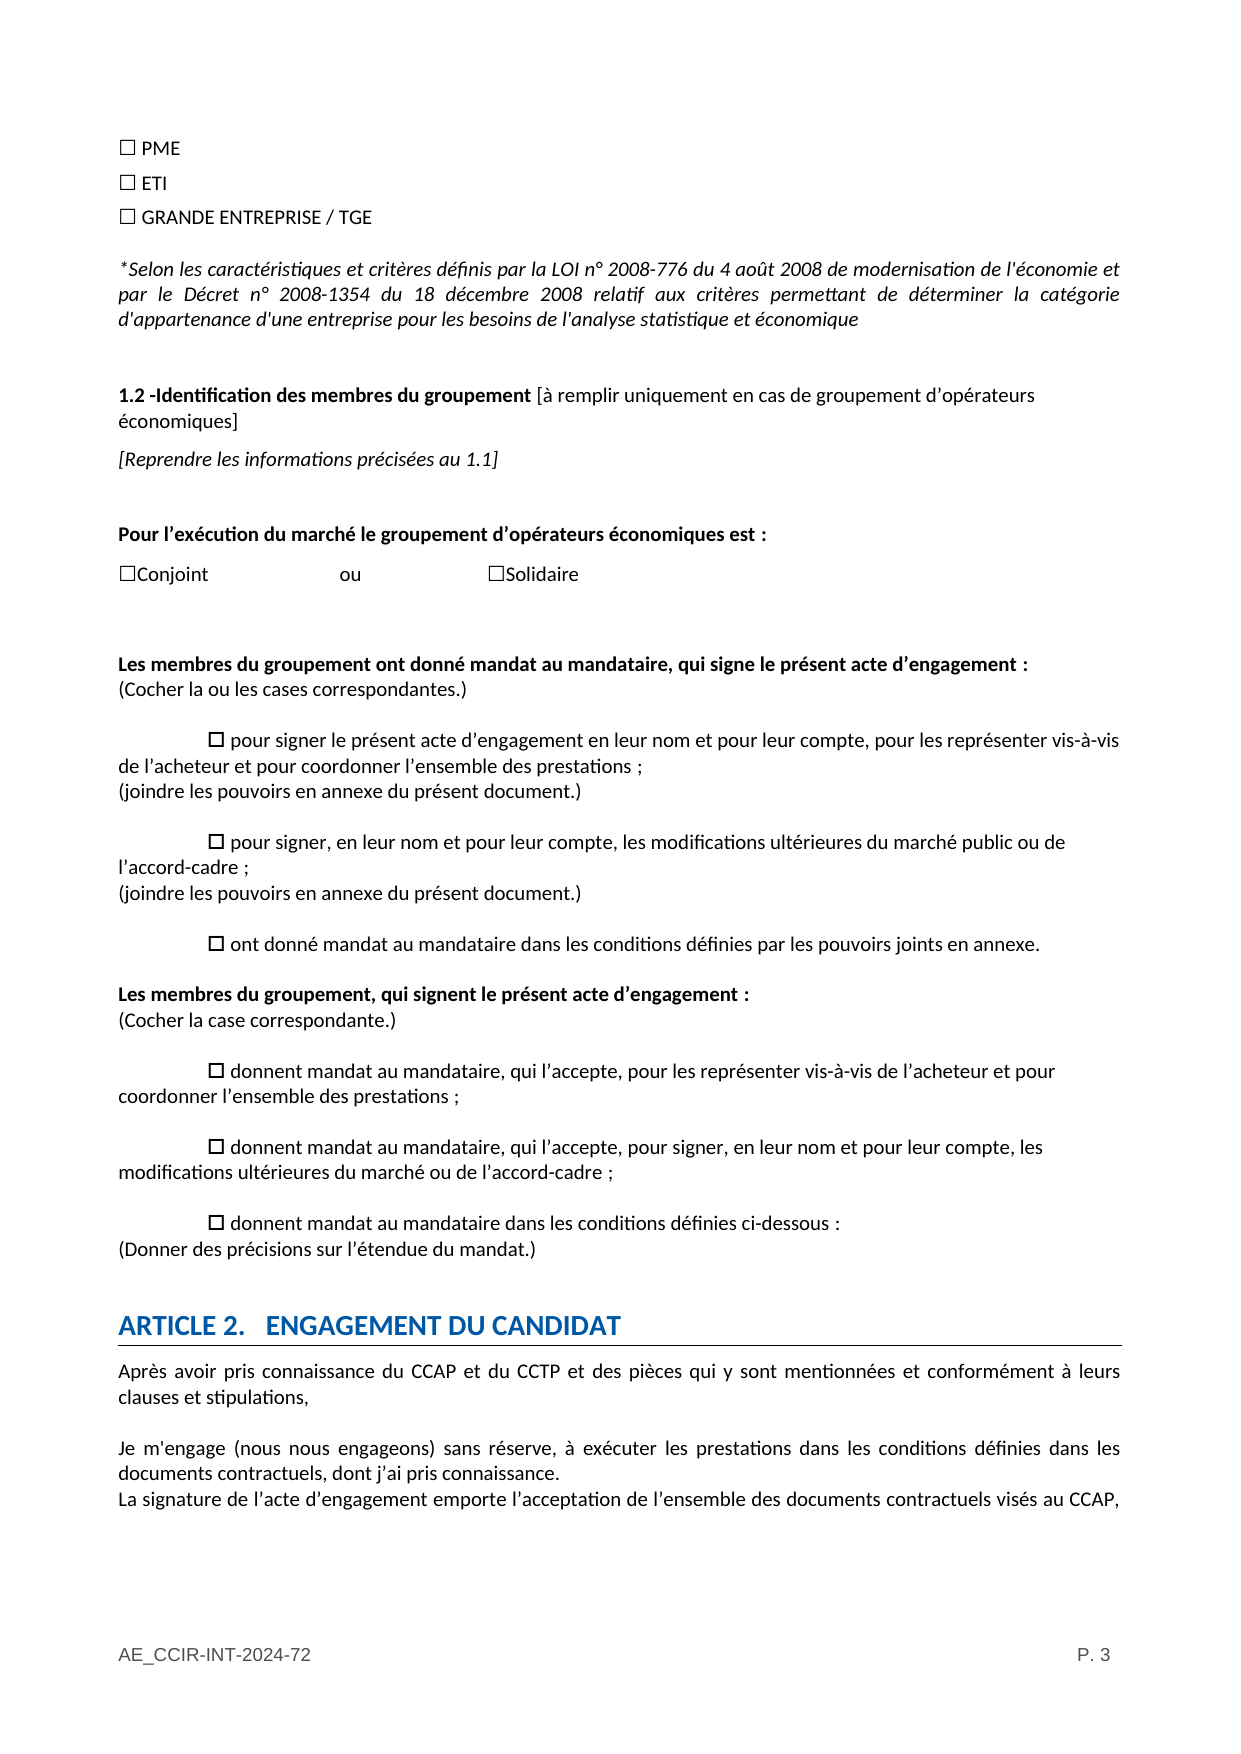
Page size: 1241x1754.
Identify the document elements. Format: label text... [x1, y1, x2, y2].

text 1.2 -Identification des membres du groupement [à remplir uniquement en cas de groupement d’opérateurs économiques] [118, 382, 1122, 433]
text donnent mandat au mandataire dans les conditions définies ci-dessous : [118, 1210, 1122, 1236]
text Les membres du groupement ont donné mandat au mandataire, qui signe le présent acte d’engagement : [118, 651, 1122, 677]
text donnent mandat au mandataire, qui l’accepte, pour signer, en leur nom et pour leur compte, les modifications ultérieures du marché ou de l’accord-cadre ; [118, 1134, 1122, 1185]
text ☐ PME [118, 133, 1122, 161]
text *Selon les caractéristiques et critères définis par la LOI n° 2008-776 du 4 août 2008 de modernisation de l'économie et par le Décret n° 2008-1354 du 18 décembre 2008 relatif aux critères permettant de déterminer la catégorie d'appartenance d'une entreprise pour les besoins de l'analyse statistique et économique [118, 256, 1122, 332]
text Les membres du groupement, qui signent le présent acte d’engagement : [118, 982, 1122, 1007]
text [Reprendre les informations précisées au 1.1] [118, 446, 1122, 471]
text ont donné mandat au mandataire dans les conditions définies par les pouvoirs joints en annexe. [118, 931, 1122, 956]
text Après avoir pris connaissance du CCAP et du CCTP et des pièces qui y sont mentionnées et conformément à leurs clauses et stipulations, [118, 1359, 1122, 1409]
text ☐Conjoint ou ☐Solidaire [118, 559, 1122, 588]
text (Cocher la ou les cases correspondantes.) [118, 677, 1122, 702]
text (joindre les pouvoirs en annexe du présent document.) [118, 880, 1122, 905]
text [118, 1486, 1122, 1511]
text pour signer, en leur nom et pour leur compte, les modifications ultérieures du marché public ou de l’accord-cadre ; [118, 829, 1122, 880]
text Pour l’exécution du marché le groupement d’opérateurs économiques est : [118, 522, 1122, 547]
text (Donner des précisions sur l’étendue du mandat.) [118, 1236, 1122, 1261]
text pour signer le présent acte d’engagement en leur nom et pour leur compte, pour les représenter vis-à-vis de l’acheteur et pour coordonner l’ensemble des prestations ; [118, 727, 1122, 778]
text ☐ ETI [118, 168, 1122, 196]
text ☐ GRANDE ENTREPRISE / TGE [118, 202, 1122, 231]
text engagement du candidat [118, 1307, 1122, 1345]
text (joindre les pouvoirs en annexe du présent document.) [118, 778, 1122, 804]
text Je m'engage (nous nous engageons) sans réserve, à exécuter les prestations dans les conditions définies dans les documents contractuels, dont j’ai pris connaissance. [118, 1435, 1122, 1486]
text (Cocher la case correspondante.) [118, 1007, 1122, 1032]
text donnent mandat au mandataire, qui l’accepte, pour les représenter vis-à-vis de l’acheteur et pour coordonner l’ensemble des prestations ; [118, 1058, 1122, 1109]
